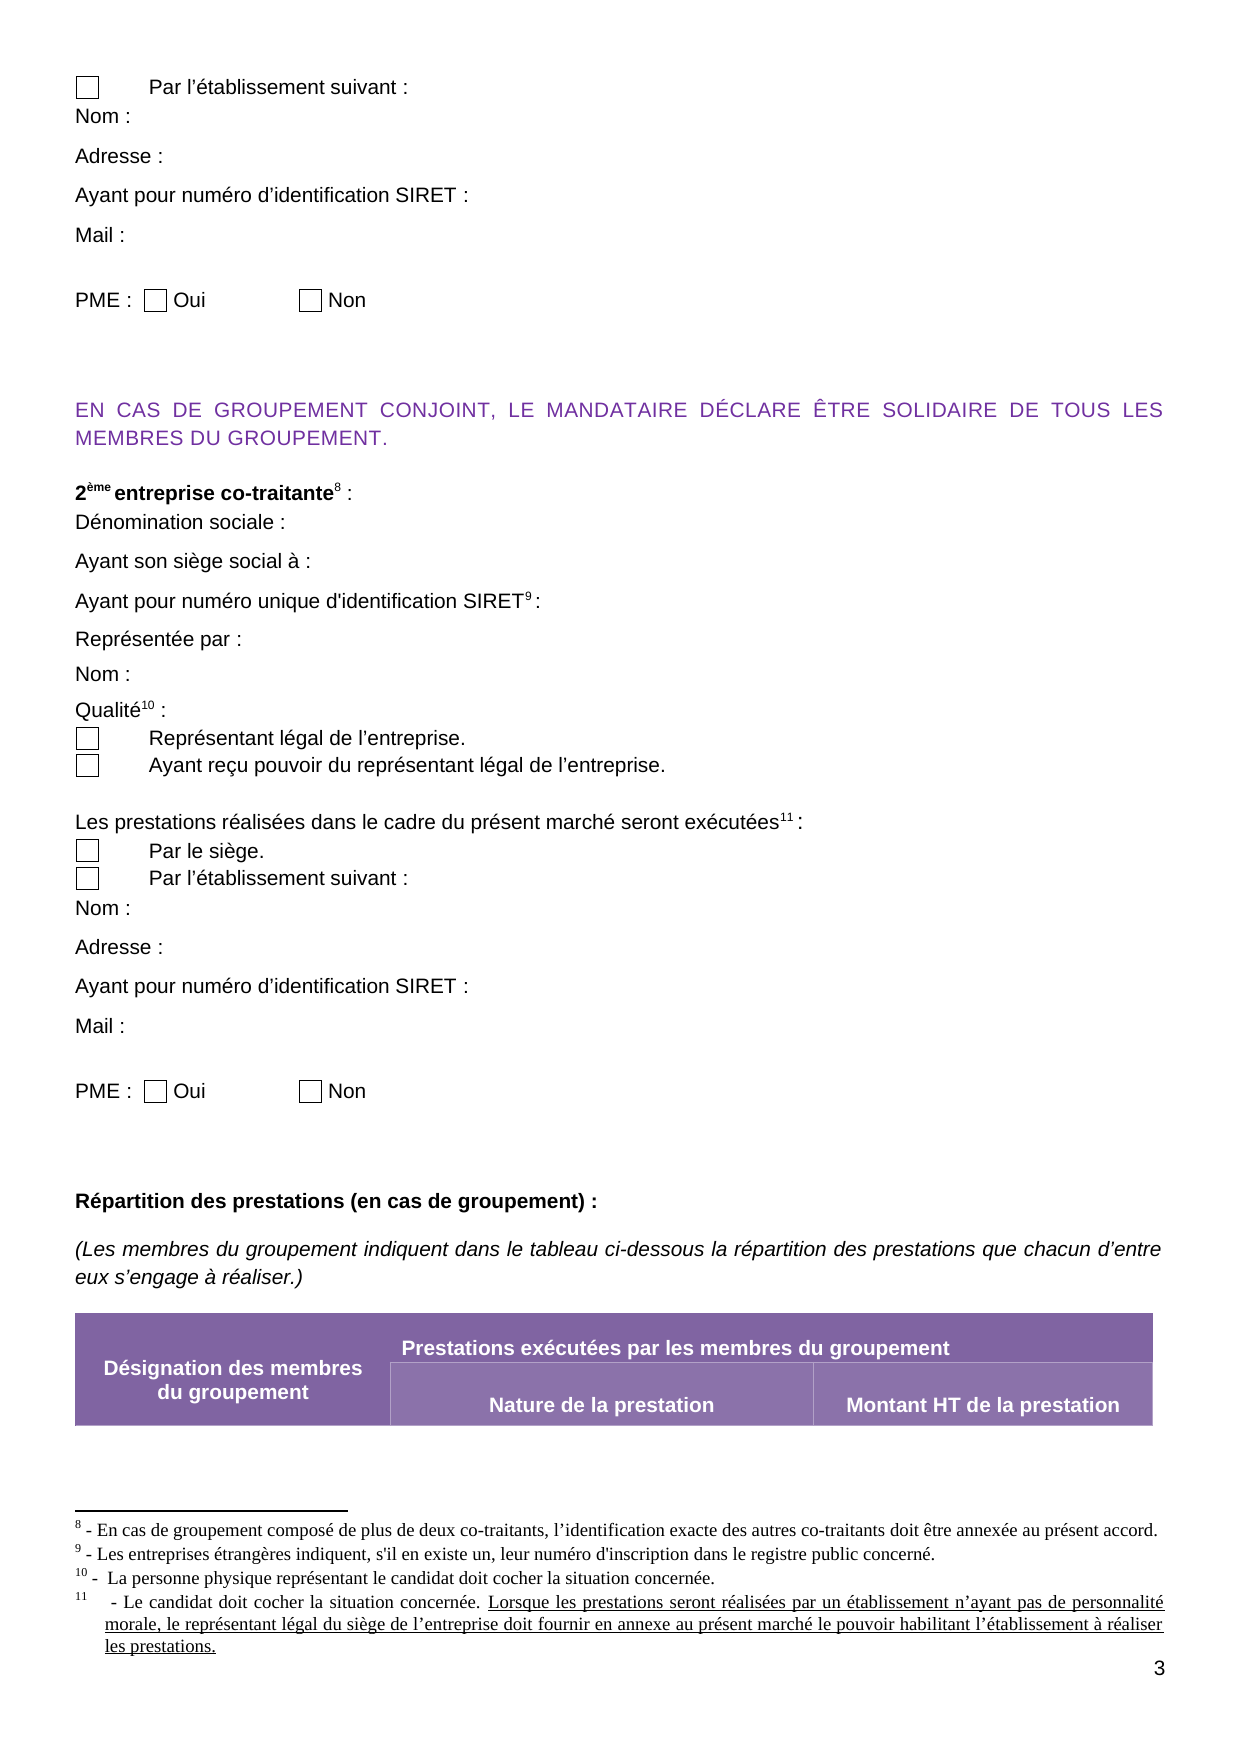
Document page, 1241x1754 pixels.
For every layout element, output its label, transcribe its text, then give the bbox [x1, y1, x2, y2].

text PME : Oui Non [75, 1079, 1165, 1103]
text Représentant légal de l’entreprise. [75, 726, 1165, 750]
text Ayant son siège social à : [75, 547, 1165, 574]
text PME : Oui Non [75, 288, 1165, 312]
text Par l’établissement suivant : [75, 75, 1165, 99]
table_header Prestations exécutées par les membres du groupement [391, 1314, 1152, 1362]
text Répartition des prestations (en cas de groupement) : [75, 1189, 1165, 1213]
text Ayant pour numéro unique d'identification SIRET : [75, 587, 1165, 613]
text Nom : [75, 662, 1165, 686]
text Adresse : [75, 142, 1165, 168]
table_cell Montant HT de la prestation [814, 1363, 1152, 1425]
text Représentée par : [75, 626, 1165, 650]
text Nom : [75, 893, 1165, 920]
text Dénomination sociale : [75, 508, 1165, 534]
text Mail : [75, 221, 1165, 247]
text 2ème entreprise co-traitante : [75, 480, 1165, 504]
text Les prestations réalisées dans le cadre du présent marché seront exécutées : [75, 808, 1165, 834]
text Ayant pour numéro d’identification SIRET : [75, 181, 1165, 208]
text Ayant reçu pouvoir du représentant légal de l’entreprise. [75, 753, 1165, 777]
text Adresse : [75, 933, 1165, 959]
text (Les membres du groupement indiquent dans le tableau ci-dessous la répartition des prestations que chacun d’entre eux s’engage à réaliser.) [75, 1237, 1165, 1289]
table_header Désignation des membres du groupement [76, 1314, 390, 1425]
text Ayant pour numéro d’identification SIRET : [75, 972, 1165, 999]
text Par le siège. [75, 838, 1165, 862]
table_cell Nature de la prestation [391, 1363, 813, 1425]
text Nom : [75, 102, 1165, 129]
text Qualité : [75, 698, 1165, 722]
text En cas de groupement conjoint, le mandataire déclare être solidaire de tous les membres du groupement. [75, 398, 1165, 449]
text Par l’établissement suivant : [75, 866, 1165, 890]
text Mail : [75, 1012, 1165, 1038]
